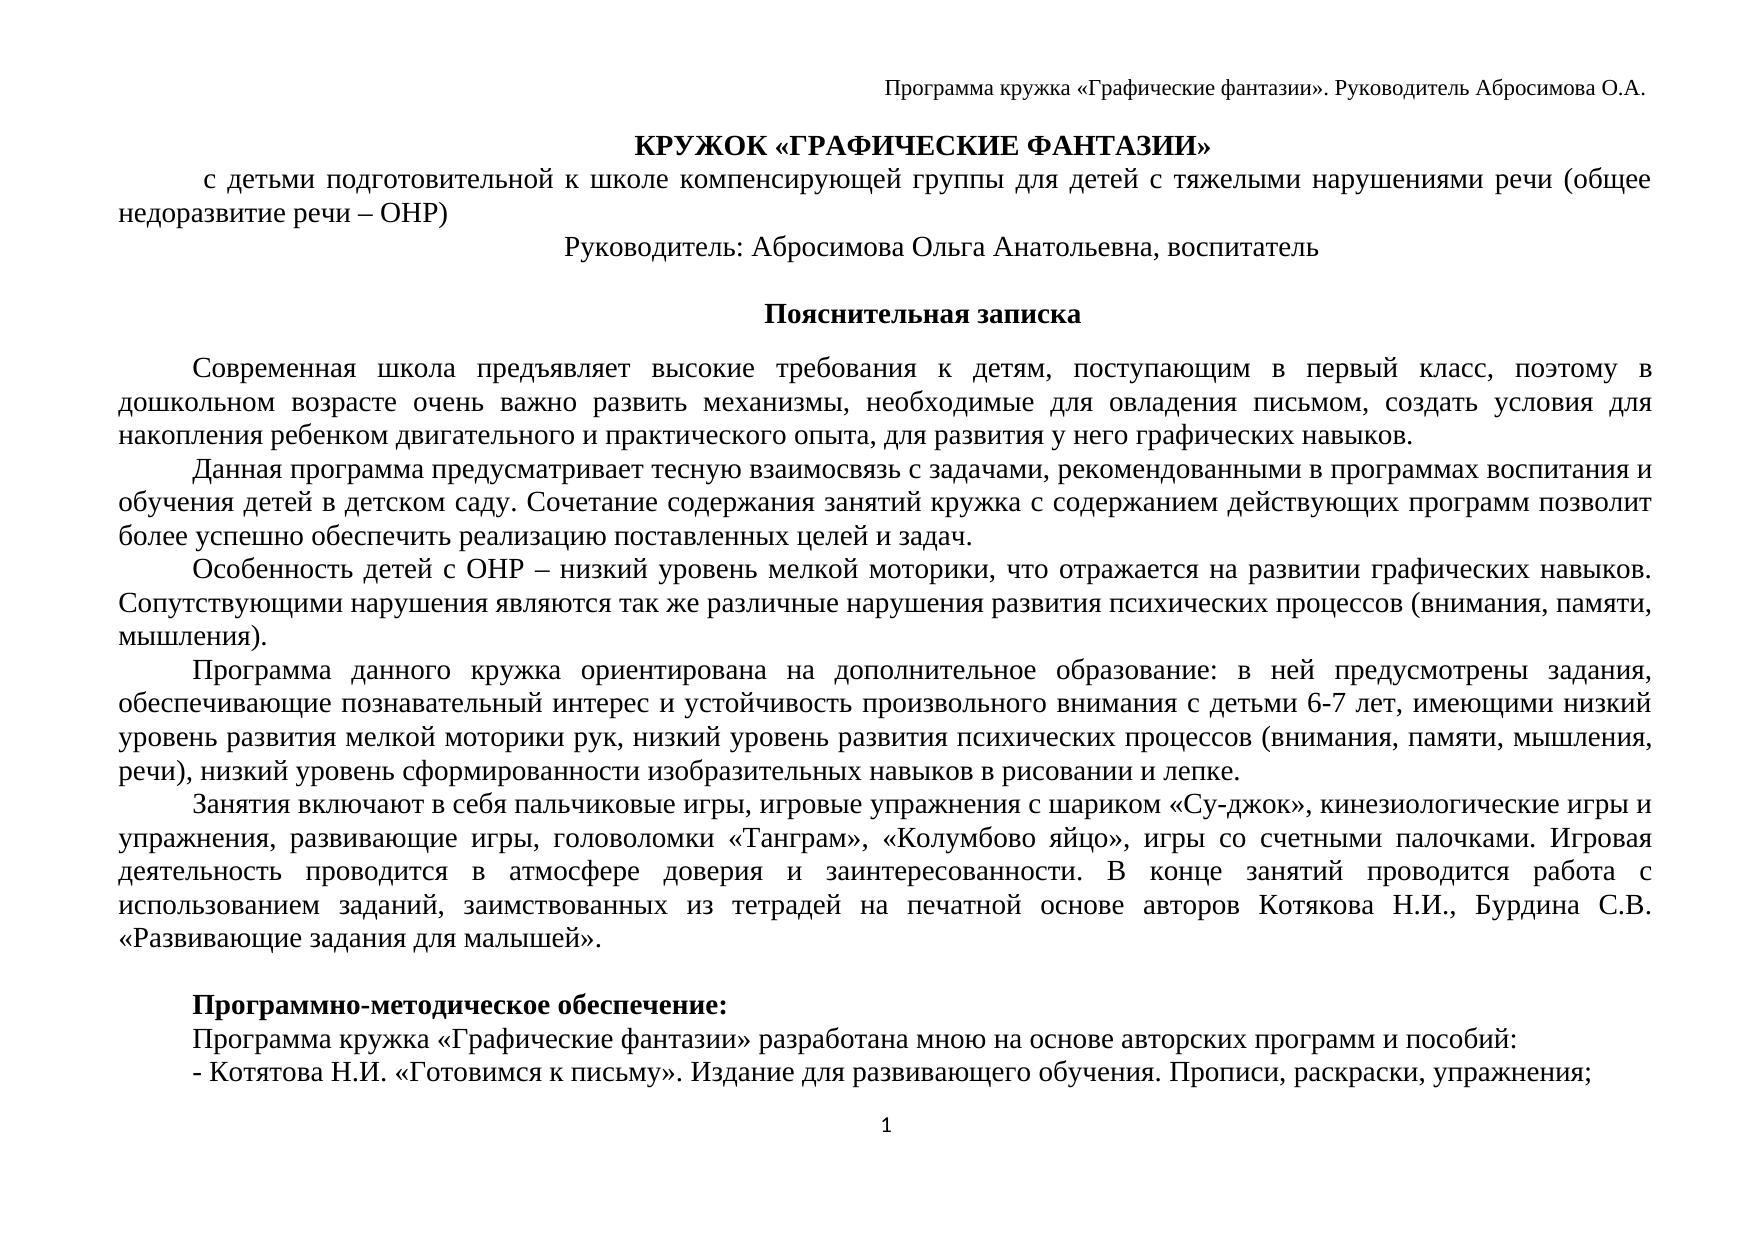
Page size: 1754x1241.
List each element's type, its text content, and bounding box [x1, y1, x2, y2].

text Данная программа предусматривает тесную взаимосвязь с задачами, рекомендованными в программах воспитания и обучения детей в детском саду. Сочетание содержания занятий кружка с содержанием действующих программ позволит более успешно обеспечить реализацию поставленных целей и задач. [118, 451, 1654, 551]
text Занятия включают в себя пальчиковые игры, игровые упражнения с шариком «Су-джок», кинезиологические игры и упражнения, развивающие игры, головоломки «Танграм», «Колумбово яйцо», игры со счетными палочками. Игровая деятельность проводится в атмосфере доверия и заинтересованности. В конце занятий проводится работа с использованием заданий, заимствованных из тетрадей на печатной основе авторов Котякова Н.И., Бурдина С.В. «Развивающие задания для малышей». [118, 786, 1654, 954]
text Руководитель: Абросимова Ольга Анатольевна, воспитатель [118, 229, 1654, 262]
text с детьми подготовительной к школе компенсирующей группы для детей с тяжелыми нарушениями речи (общее недоразвитие речи – ОНР) [118, 162, 1654, 229]
text Программа данного кружка ориентирована на дополнительное образование: в ней предусмотрены задания, обеспечивающие познавательный интерес и устойчивость произвольного внимания с детьми 6-7 лет, имеющими низкий уровень развития мелкой моторики рук, низкий уровень развития психических процессов (внимания, памяти, мышления, речи), низкий уровень сформированности изобразительных навыков в рисовании и лепке. [118, 652, 1654, 786]
text Пояснительная записка [118, 296, 1654, 329]
list - Котятова Н.И. «Готовимся к письму». Издание для развивающего обучения. Прописи, раскраски, упражнения; [118, 1054, 1654, 1088]
list Программа кружка «Графические фантазии» разработана мною на основе авторских программ и пособий: [118, 1021, 1654, 1054]
text Современная школа предъявляет высокие требования к детям, поступающим в первый класс, поэтому в дошкольном возрасте очень важно развить механизмы, необходимые для овладения письмом, создать условия для накопления ребенком двигательного и практического опыта, для развития у него графических навыков. [118, 350, 1654, 451]
text КРУЖОК «ГРАФИЧЕСКИЕ ФАНТАЗИИ» [118, 128, 1654, 162]
text Особенность детей с ОНР – низкий уровень мелкой моторики, что отражается на развитии графических навыков. Сопутствующими нарушения являются так же различные нарушения развития психических процессов (внимания, памяти, мышления). [118, 551, 1654, 652]
text Программно-методическое обеспечение: [118, 987, 1654, 1021]
